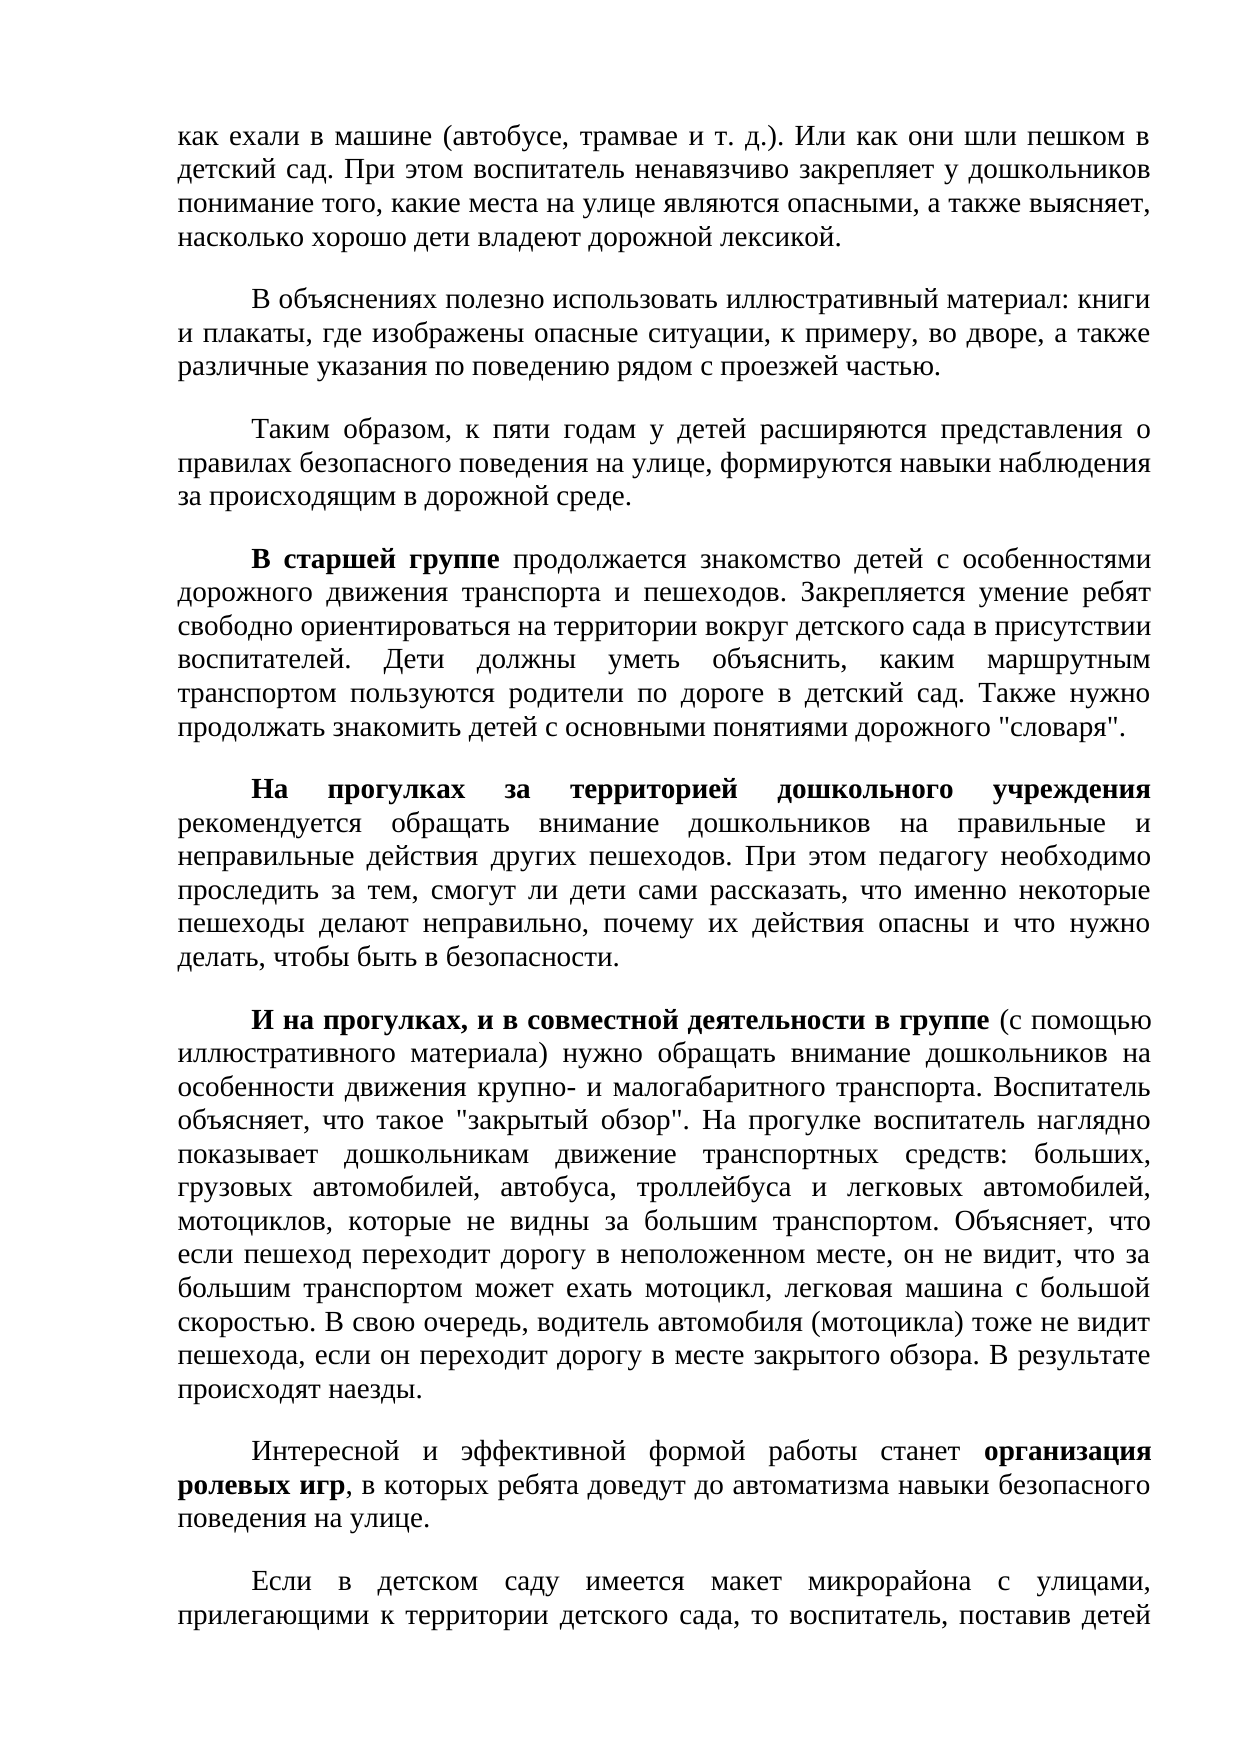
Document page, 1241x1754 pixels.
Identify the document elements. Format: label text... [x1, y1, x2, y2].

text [177, 118, 1152, 252]
text На прогулках за территорией дошкольного учреждения рекомендуется обращать внимание дошкольников на правильные и неправильные действия других пешеходов. При этом педагогу необходимо проследить за тем, смогут ли дети сами рассказать, что именно некоторые пешеходы делают неправильно, почему их действия опасны и что нужно делать, чтобы быть в безопасности. [177, 771, 1152, 973]
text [177, 1563, 1152, 1630]
text Таким образом, к пяти годам у детей расширяются представления о правилах безопасного поведения на улице, формируются навыки наблюдения за происходящим в дорожной среде. [177, 411, 1152, 512]
text Интересной и эффективной формой работы станет организация ролевых игр, в которых ребята доведут до автоматизма навыки безопасного поведения на улице. [177, 1433, 1152, 1534]
text И на прогулках, и в совместной деятельности в группе (с помощью иллюстративного материала) нужно обращать внимание дошкольников на особенности движения крупно- и малогабаритного транспорта. Воспитатель объясняет, что такое "закрытый обзор". На прогулке воспитатель наглядно показывает дошкольникам движение транспортных средств: больших, грузовых автомобилей, автобуса, троллейбуса и легковых автомобилей, мотоциклов, которые не видны за большим транспортом. Объясняет, что если пешеход переходит дорогу в неположенном месте, он не видит, что за большим транспортом может ехать мотоцикл, легковая машина с большой скоростью. В свою очередь, водитель автомобиля (мотоцикла) тоже не видит пешехода, если он переходит дорогу в месте закрытого обзора. В результате происходят наезды. [177, 1002, 1152, 1404]
text В старшей группе продолжается знакомство детей с особенностями дорожного движения транспорта и пешеходов. Закрепляется умение ребят свободно ориентироваться на территории вокруг детского сада в присутствии воспитателей. Дети должны уметь объяснить, каким маршрутным транспортом пользуются родители по дороге в детский сад. Также нужно продолжать знакомить детей с основными понятиями дорожного "словаря". [177, 541, 1152, 742]
text В объяснениях полезно использовать иллюстративный материал: книги и плакаты, где изображены опасные ситуации, к примеру, во дворе, а также различные указания по поведению рядом с проезжей частью. [177, 281, 1152, 382]
